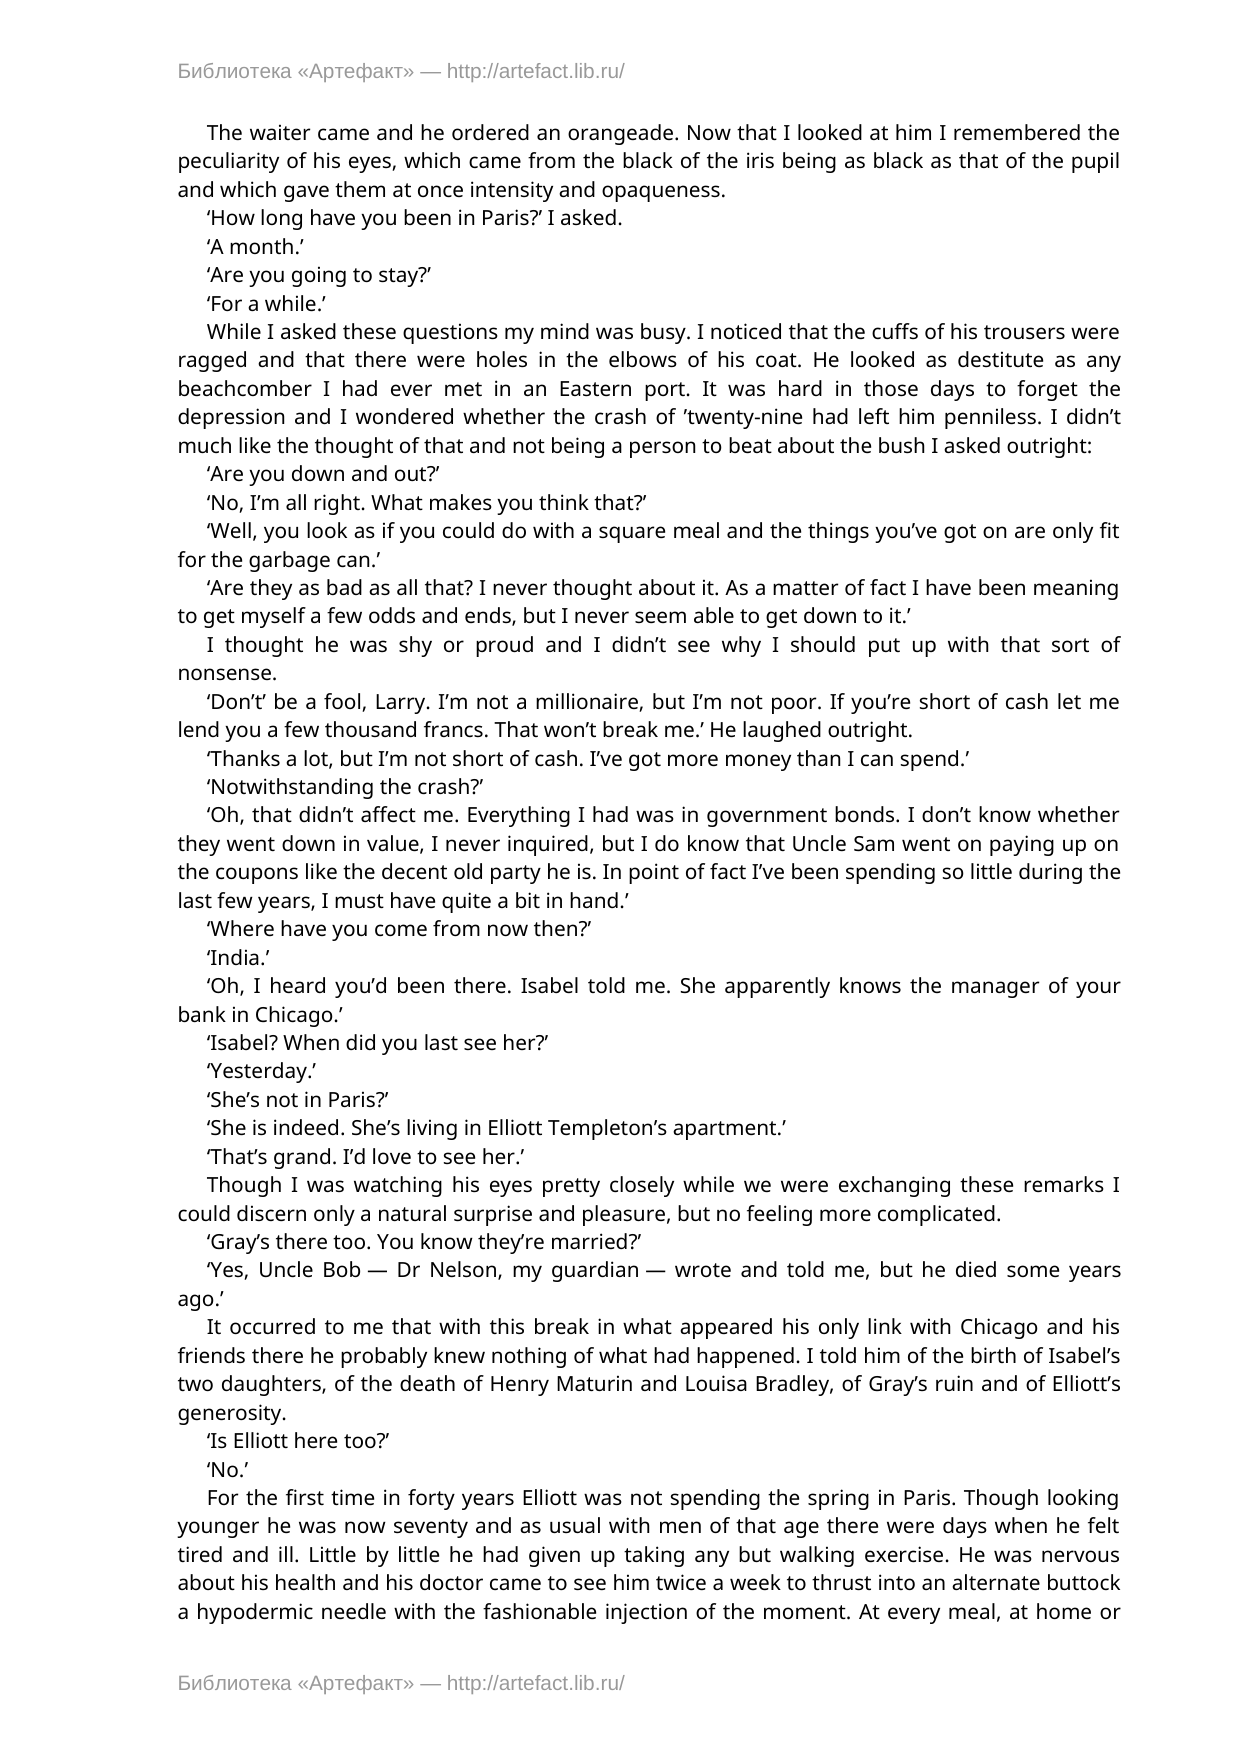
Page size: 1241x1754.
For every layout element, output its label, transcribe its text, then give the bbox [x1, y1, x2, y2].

text ‘Are you going to stay?’ [177, 260, 1122, 289]
text ‘A month.’ [177, 232, 1122, 260]
text ‘Don’t’ be a fool, Larry. I’m not a millionaire, but I’m not poor. If you’re short of cash let me lend you a few thousand francs. That won’t break me.’ He laughed outright. [177, 687, 1122, 744]
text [177, 1483, 1122, 1625]
text ‘Is Elliott here too?’ [177, 1426, 1122, 1455]
text ‘Yesterday.’ [177, 1057, 1122, 1085]
text ‘Oh, I heard you’d been there. Isabel told me. She apparently knows the manager of your bank in Chicago.’ [177, 971, 1122, 1028]
text ‘Are you down and out?’ [177, 459, 1122, 488]
text ‘Isabel? When did you last see her?’ [177, 1028, 1122, 1057]
text Though I was watching his eyes pretty closely while we were exchanging these remarks I could discern only a natural surprise and pleasure, but no feeling more complicated. [177, 1170, 1122, 1227]
text ‘Notwithstanding the crash?’ [177, 772, 1122, 801]
text ‘That’s grand. I’d love to see her.’ [177, 1142, 1122, 1170]
text ‘No, I’m all right. What makes you think that?’ [177, 488, 1122, 516]
text ‘Yes, Uncle Bob — Dr Nelson, my guardian — wrote and told me, but he died some years ago.’ [177, 1256, 1122, 1312]
text ‘India.’ [177, 943, 1122, 971]
text I thought he was shy or proud and I didn’t see why I should put up with that sort of nonsense. [177, 630, 1122, 687]
text It occurred to me that with this break in what appeared his only link with Chicago and his friends there he probably knew nothing of what had happened. I told him of the birth of Isabel’s two daughters, of the death of Henry Maturin and Louisa Bradley, of Gray’s ruin and of Elliott’s generosity. [177, 1312, 1122, 1426]
text ‘Thanks a lot, but I’m not short of cash. I’ve got more money than I can spend.’ [177, 744, 1122, 772]
text ‘For a while.’ [177, 289, 1122, 317]
text The waiter came and he ordered an orangeade. Now that I looked at him I remembered the peculiarity of his eyes, which came from the black of the iris being as black as that of the pupil and which gave them at once intensity and opaqueness. [177, 118, 1122, 203]
text ‘Gray’s there too. You know they’re married?’ [177, 1227, 1122, 1256]
text ‘Are they as bad as all that? I never thought about it. As a matter of fact I have been meaning to get myself a few odds and ends, but I never seem able to get down to it.’ [177, 573, 1122, 630]
text While I asked these questions my mind was busy. I noticed that the cuffs of his trousers were ragged and that there were holes in the elbows of his coat. He looked as destitute as any beachcomber I had ever met in an Eastern port. It was hard in those days to forget the depression and I wondered whether the crash of ’twenty-nine had left him penniless. I didn’t much like the thought of that and not being a person to beat about the bush I asked outright: [177, 317, 1122, 459]
text ‘Well, you look as if you could do with a square meal and the things you’ve got on are only fit for the garbage can.’ [177, 516, 1122, 573]
text ‘How long have you been in Paris?’ I asked. [177, 203, 1122, 232]
text ‘She is indeed. She’s living in Elliott Templeton’s apartment.’ [177, 1113, 1122, 1142]
text ‘She’s not in Paris?’ [177, 1085, 1122, 1113]
text ‘No.’ [177, 1455, 1122, 1483]
text ‘Oh, that didn’t affect me. Everything I had was in government bonds. I don’t know whether they went down in value, I never inquired, but I do know that Uncle Sam went on paying up on the coupons like the decent old party he is. In point of fact I’ve been spending so little during the last few years, I must have quite a bit in hand.’ [177, 801, 1122, 914]
text ‘Where have you come from now then?’ [177, 914, 1122, 943]
